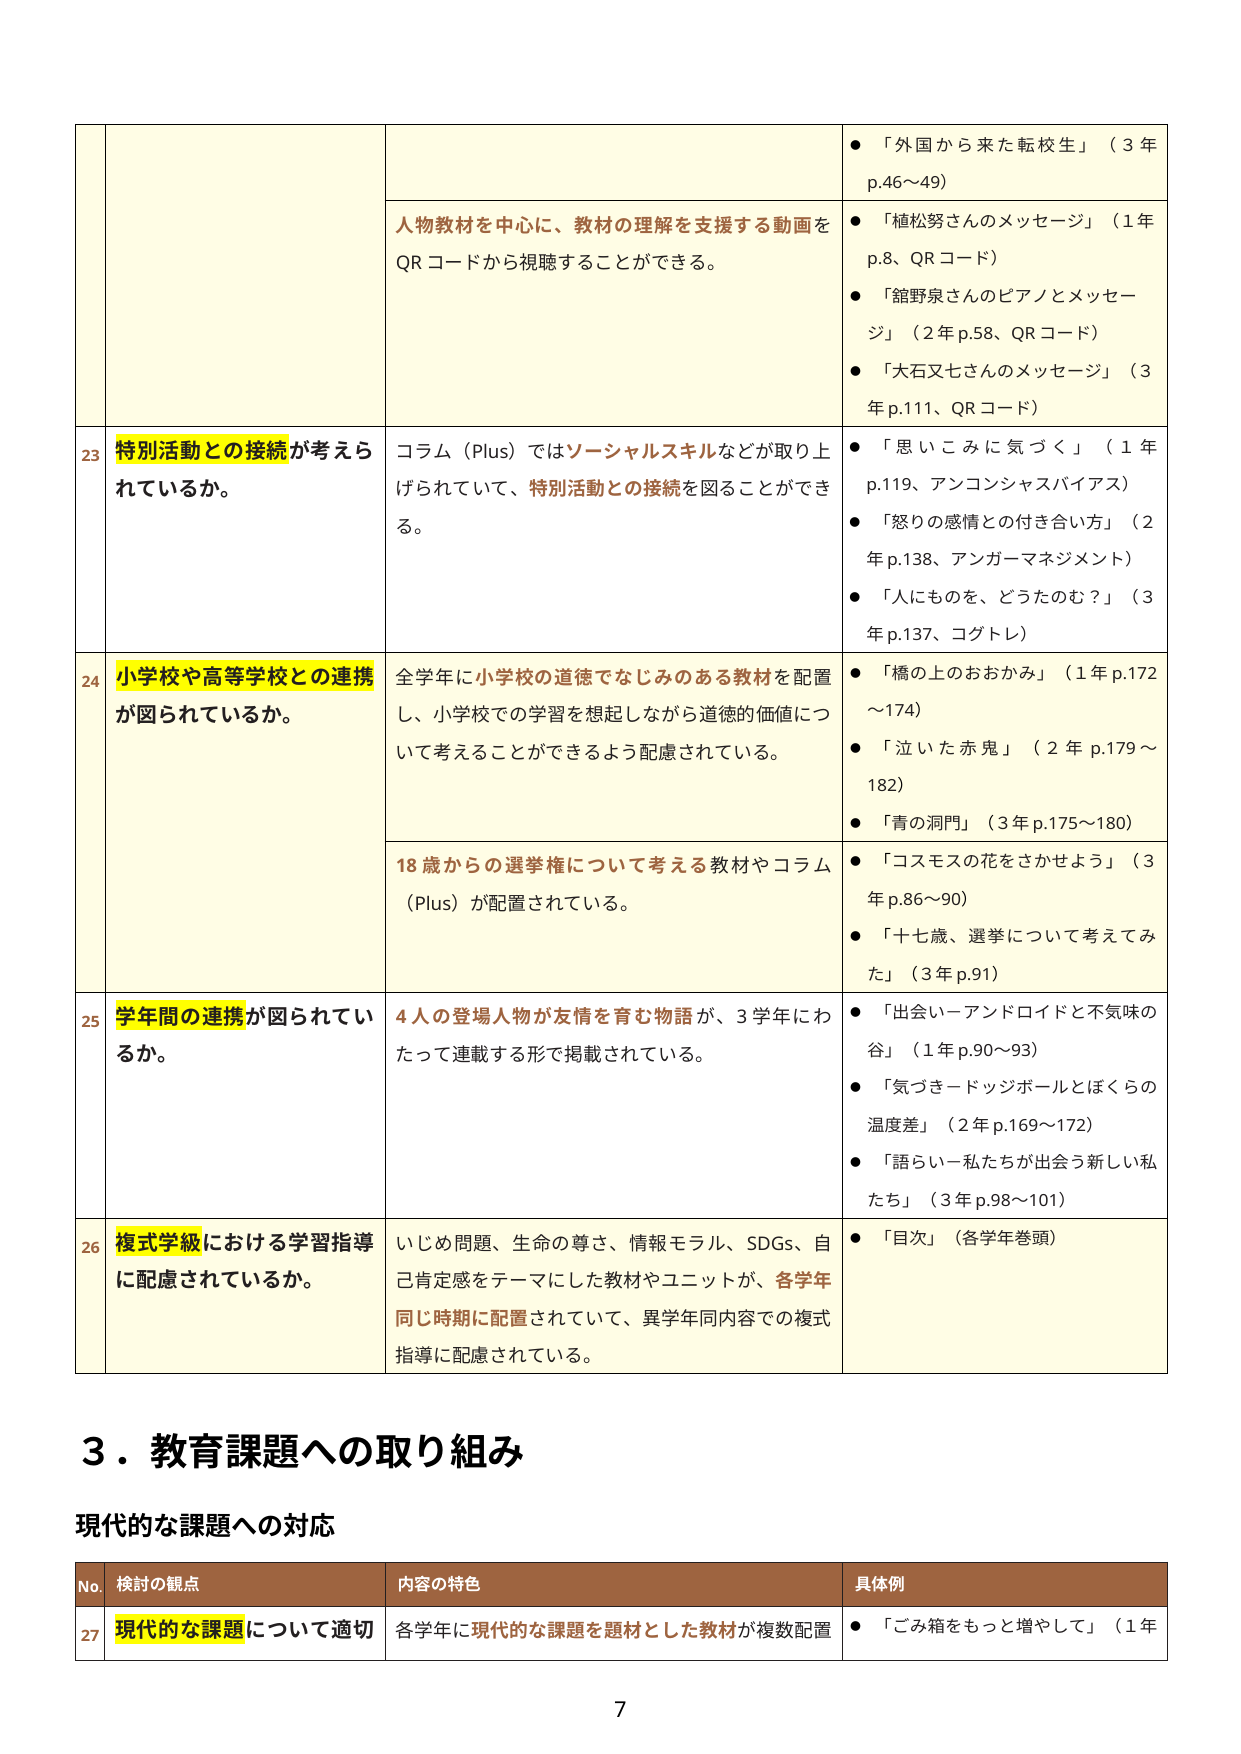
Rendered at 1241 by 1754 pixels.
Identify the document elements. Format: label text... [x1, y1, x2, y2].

table_cell 全学年に小学校の道徳でなじみのある教材を配置し、小学校での学習を想起しながら道徳的価値について考えることができるよう配慮されている。 [386, 653, 842, 841]
table_cell 26 [76, 1219, 105, 1373]
table_cell 27 [76, 1607, 104, 1660]
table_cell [843, 1607, 1167, 1660]
table_cell 「植松努さんのメッセージ」（１年p.8、QRコード） 「舘野泉さんのピアノとメッセージ」（２年p.58、QRコード） 「大石又七さんのメッセージ」（３年p.111、QRコード） [843, 201, 1167, 426]
table_cell 学年間の連携が図られているか。 [106, 993, 385, 1218]
table_header 具体例 [843, 1563, 1167, 1606]
table_cell 23 [76, 427, 105, 652]
table_cell 人物教材を中心に、教材の理解を支援する動画をQRコードから視聴することができる。 [386, 201, 842, 426]
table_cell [843, 125, 1167, 200]
table_cell 「出会い－アンドロイドと不気味の谷」（１年p.90～93） 「気づき－ドッジボールとぼくらの温度差」（２年p.169～172） 「語らい－私たちが出会う新しい私たち」（３年p.98～101） [843, 993, 1167, 1218]
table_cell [386, 1607, 842, 1660]
table_cell 「目次」（各学年巻頭） [843, 1219, 1167, 1373]
text 現代的な課題への対応 [75, 1487, 1165, 1562]
table_cell 複式学級における学習指導に配慮されているか。 [106, 1219, 385, 1373]
table_cell 18歳からの選挙権について考える教材やコラム（Plus）が配置されている。 [386, 842, 842, 992]
table_cell 「思いこみに気づく」（１年p.119、アンコンシャスバイアス） 「怒りの感情との付き合い方」（２年p.138、アンガーマネジメント） 「人にものを、どうたのむ？」（３年p.137、コグトレ） [843, 427, 1167, 652]
table_header No. [76, 1563, 104, 1606]
table_cell 「コスモスの花をさかせよう」（３年p.86～90） 「十七歳、選挙について考えてみた」（３年p.91） [843, 842, 1167, 992]
table_cell 4人の登場人物が友情を育む物語が、3学年にわたって連載する形で掲載されている。 [386, 993, 842, 1218]
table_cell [105, 1607, 385, 1660]
table_cell 「橋の上のおおかみ」（１年p.172～174） 「泣いた赤鬼」（２年p.179～182） 「青の洞門」（３年p.175～180） [843, 653, 1167, 841]
table_cell 特別活動との接続が考えられているか。 [106, 427, 385, 652]
table_cell 24 [76, 653, 105, 992]
table_cell いじめ問題、生命の尊さ、情報モラル、SDGs、自己肯定感をテーマにした教材やユニットが、各学年同じ時期に配置されていて、異学年同内容での複式指導に配慮されている。 [386, 1219, 842, 1373]
text ３．教育課題への取り組み [75, 1412, 1165, 1487]
table_header 内容の特色 [386, 1563, 842, 1606]
table_cell コラム（Plus）ではソーシャルスキルなどが取り上げられていて、特別活動との接続を図ることができる。 [386, 427, 842, 652]
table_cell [386, 125, 842, 200]
table_header 検討の観点 [105, 1563, 385, 1606]
table_cell 25 [76, 993, 105, 1218]
table_cell 小学校や高等学校との連携が図られているか。 [106, 653, 385, 992]
